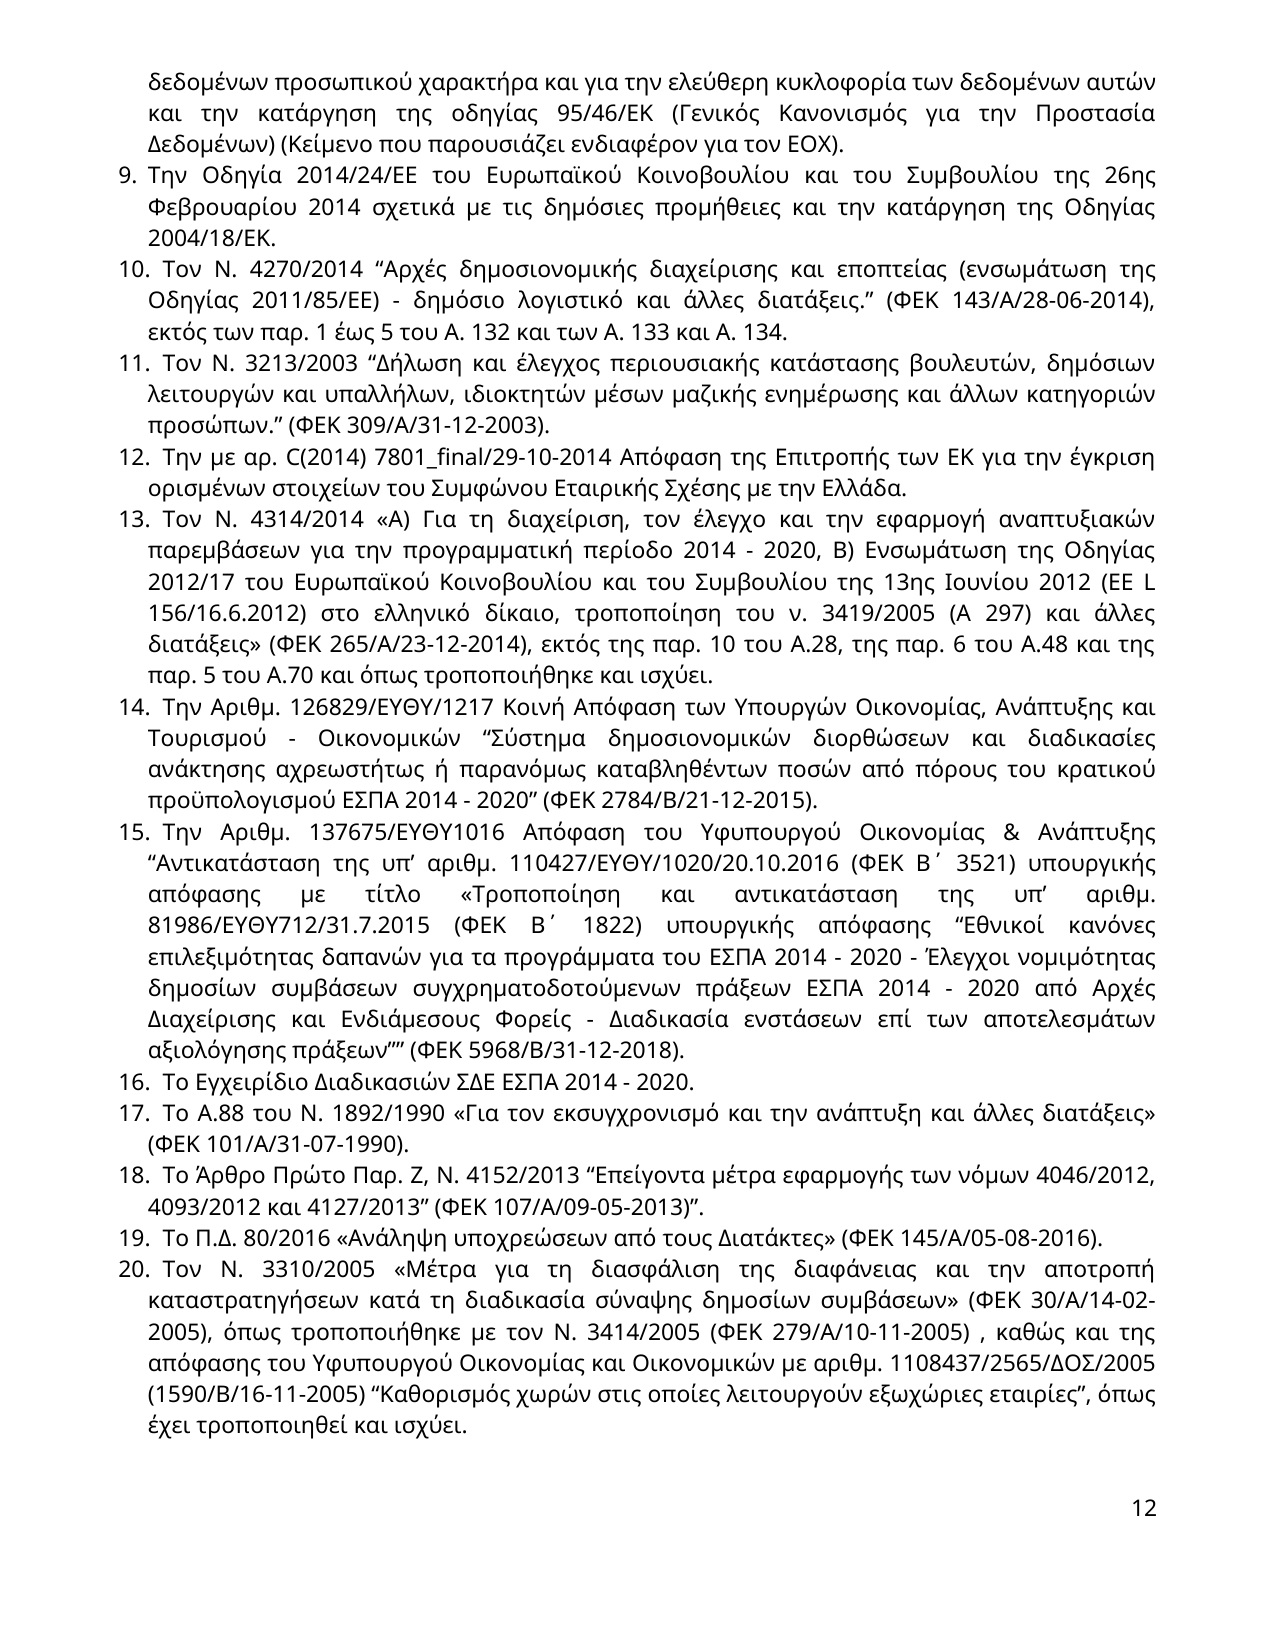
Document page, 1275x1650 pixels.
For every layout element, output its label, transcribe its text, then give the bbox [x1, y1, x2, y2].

list Την με αρ. C(2014) 7801_final/29-10-2014 Απόφαση της Επιτροπής των ΕΚ για την έγκριση ορισμένων στοιχείων του Συμφώνου Εταιρικής Σχέσης με την Ελλάδα. [118, 441, 1157, 503]
list Τον N. 4270/2014 “Αρχές δημοσιονομικής διαχείρισης και εποπτείας (ενσωμάτωση της Οδηγίας 2011/85/ΕΕ) - δημόσιο λογιστικό και άλλες διατάξεις.” (ΦΕΚ 143/A/28-06-2014), εκτός των παρ. 1 έως 5 του Α. 132 και των Α. 133 και Α. 134. [118, 253, 1157, 347]
list Την Οδηγία 2014/24/ΕΕ του Ευρωπαϊκού Κοινοβουλίου και του Συμβουλίου της 26ης Φεβρουαρίου 2014 σχετικά με τις δημόσιες προμήθειες και την κατάργηση της Οδηγίας 2004/18/ΕΚ. [118, 159, 1157, 253]
list Το Α.88 του Ν. 1892/1990 «Για τον εκσυγχρονισμό και την ανάπτυξη και άλλες διατάξεις» (ΦΕΚ 101/Α/31-07-1990). [118, 1097, 1157, 1159]
list Τον N. 3213/2003 “Δήλωση και έλεγχος περιουσιακής κατάστασης βουλευτών, δημόσιων λειτουργών και υπαλλήλων, ιδιοκτητών μέσων μαζικής ενημέρωσης και άλλων κατηγοριών προσώπων.” (ΦΕΚ 309/A/31-12-2003). [118, 347, 1157, 441]
list Το Άρθρο Πρώτο Παρ. Ζ, Ν. 4152/2013 “Επείγοντα μέτρα εφαρμογής των νόμων 4046/2012, 4093/2012 και 4127/2013” (ΦΕΚ 107/Α/09-05-2013)”. [118, 1159, 1157, 1222]
list Το Εγχειρίδιο Διαδικασιών ΣΔΕ ΕΣΠΑ 2014 - 2020. [118, 1066, 1157, 1097]
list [118, 66, 1157, 159]
list Τον Ν. 3310/2005 «Μέτρα για τη διασφάλιση της διαφάνειας και την αποτροπή καταστρατηγήσεων κατά τη διαδικασία σύναψης δημοσίων συμβάσεων» (ΦΕΚ 30/Α/14-02-2005), όπως τροποποιήθηκε με τον Ν. 3414/2005 (ΦΕΚ 279/Α/10-11-2005) , καθώς και της απόφασης του Υφυπουργού Οικονομίας και Οικονομικών με αριθμ. 1108437/2565/ΔΟΣ/2005 (1590/Β/16-11-2005) “Καθορισμός χωρών στις οποίες λειτουργούν εξωχώριες εταιρίες”, όπως έχει τροποποιηθεί και ισχύει. [118, 1253, 1157, 1441]
list Τον Ν. 4314/2014 «Α) Για τη διαχείριση, τον έλεγχο και την εφαρμογή αναπτυξιακών παρεμβάσεων για την προγραμματική περίοδο 2014 - 2020, Β) Ενσωμάτωση της Οδηγίας 2012/17 του Ευρωπαϊκού Κοινοβουλίου και του Συμβουλίου της 13ης Ιουνίου 2012 (ΕΕ L 156/16.6.2012) στο ελληνικό δίκαιο, τροποποίηση του ν. 3419/2005 (Α 297) και άλλες διατάξεις» (ΦΕΚ 265/Α/23-12-2014), εκτός της παρ. 10 του Α.28, της παρ. 6 του Α.48 και της παρ. 5 του Α.70 και όπως τροποποιήθηκε και ισχύει. [118, 503, 1157, 691]
list Το Π.Δ. 80/2016 «Ανάληψη υποχρεώσεων από τους Διατάκτες» (ΦΕΚ 145/Α/05-08-2016). [118, 1222, 1157, 1253]
list Την Αριθμ. 126829/ΕΥΘΥ/1217 Κοινή Απόφαση των Υπουργών Οικονομίας, Ανάπτυξης και Τουρισμού - Οικονομικών “Σύστημα δημοσιονομικών διορθώσεων και διαδικασίες ανάκτησης αχρεωστήτως ή παρανόμως καταβληθέντων ποσών από πόρους του κρατικού προϋπολογισμού ΕΣΠΑ 2014 - 2020” (ΦΕΚ 2784/Β/21-12-2015). [118, 691, 1157, 816]
list Την Αριθμ. 137675/EΥΘΥ1016 Απόφαση του Υφυπουργού Οικονομίας & Ανάπτυξης “Αντικατάσταση της υπ’ αριθμ. 110427/EΥΘΥ/1020/20.10.2016 (ΦΕΚ Β΄ 3521) υπουργικής απόφασης με τίτλο «Τροποποίηση και αντικατάσταση της υπ’ αριθμ. 81986/ΕΥΘΥ712/31.7.2015 (ΦΕΚ Β΄ 1822) υπουργικής απόφασης “Εθνικοί κανόνες επιλεξιμότητας δαπανών για τα προγράμματα του ΕΣΠΑ 2014 - 2020 - Έλεγχοι νομιμότητας δημοσίων συμβάσεων συγχρηματοδοτούμενων πράξεων ΕΣΠΑ 2014 - 2020 από Αρχές Διαχείρισης και Ενδιάμεσους Φορείς - Διαδικασία ενστάσεων επί των αποτελεσμάτων αξιολόγησης πράξεων”” (ΦΕΚ 5968/Β/31-12-2018). [118, 816, 1157, 1066]
